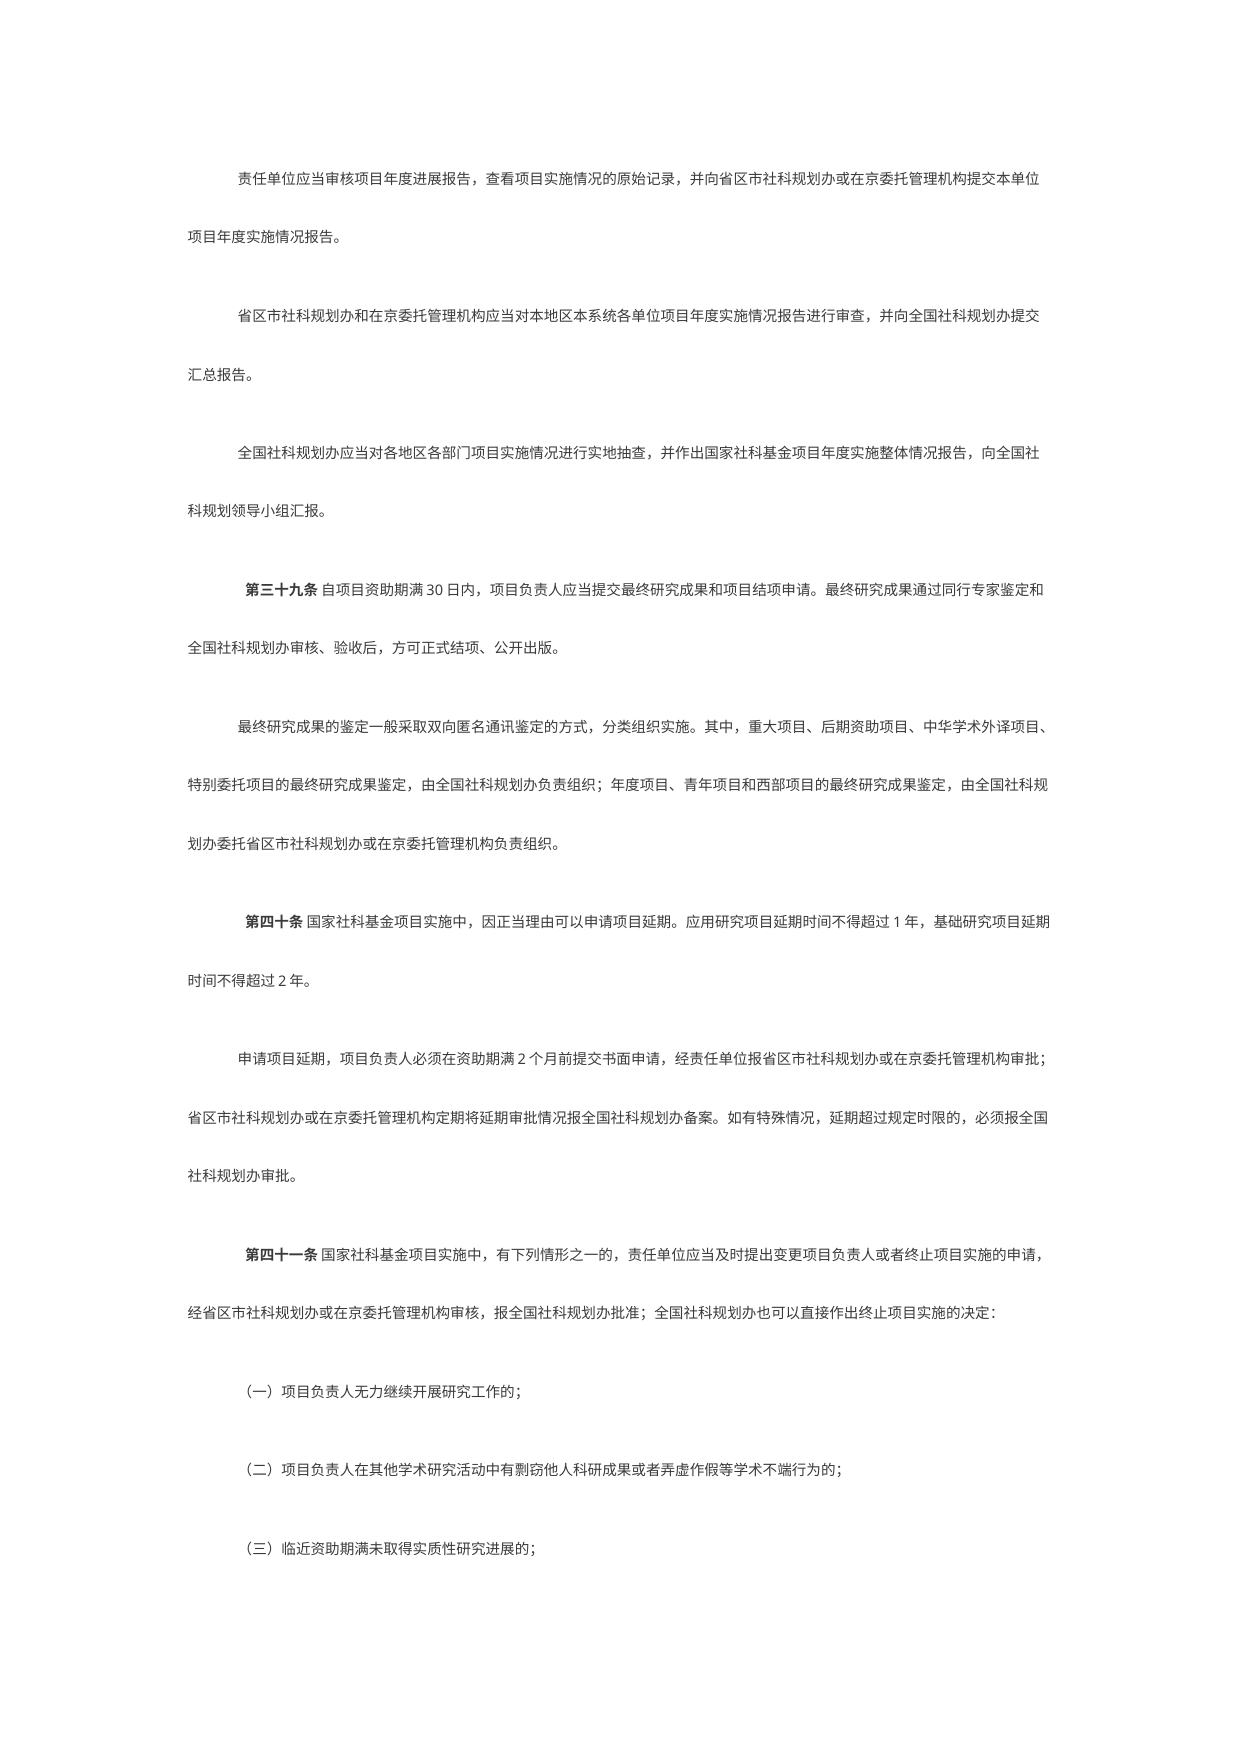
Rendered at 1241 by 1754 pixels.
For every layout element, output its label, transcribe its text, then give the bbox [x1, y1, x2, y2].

text （三）临近资助期满未取得实质性研究进展的； [187, 1532, 1053, 1564]
text 最终研究成果的鉴定一般采取双向匿名通讯鉴定的方式，分类组织实施。其中，重大项目、后期资助项目、中华学术外译项目、特别委托项目的最终研究成果鉴定，由全国社科规划办负责组织；年度项目、青年项目和西部项目的最终研究成果鉴定，由全国社科规划办委托省区市社科规划办或在京委托管理机构负责组织。 [187, 710, 1053, 859]
text 省区市社科规划办和在京委托管理机构应当对本地区本系统各单位项目年度实施情况报告进行审查，并向全国社科规划办提交汇总报告。 [187, 299, 1053, 390]
text 第四十一条 国家社科基金项目实施中，有下列情形之一的，责任单位应当及时提出变更项目负责人或者终止项目实施的申请，经省区市社科规划办或在京委托管理机构审核，报全国社科规划办批准；全国社科规划办也可以直接作出终止项目实施的决定： [187, 1238, 1053, 1329]
text 申请项目延期，项目负责人必须在资助期满2个月前提交书面申请，经责任单位报省区市社科规划办或在京委托管理机构审批；省区市社科规划办或在京委托管理机构定期将延期审批情况报全国社科规划办备案。如有特殊情况，延期超过规定时限的，必须报全国社科规划办审批。 [187, 1042, 1053, 1192]
text （一）项目负责人无力继续开展研究工作的； [187, 1375, 1053, 1407]
text 责任单位应当审核项目年度进展报告，查看项目实施情况的原始记录，并向省区市社科规划办或在京委托管理机构提交本单位项目年度实施情况报告。 [187, 162, 1053, 253]
text 全国社科规划办应当对各地区各部门项目实施情况进行实地抽查，并作出国家社科基金项目年度实施整体情况报告，向全国社科规划领导小组汇报。 [187, 436, 1053, 527]
text 第三十九条 自项目资助期满30日内，项目负责人应当提交最终研究成果和项目结项申请。最终研究成果通过同行专家鉴定和全国社科规划办审核、验收后，方可正式结项、公开出版。 [187, 573, 1053, 664]
text （二）项目负责人在其他学术研究活动中有剽窃他人科研成果或者弄虚作假等学术不端行为的； [187, 1453, 1053, 1486]
text 第四十条 国家社科基金项目实施中，因正当理由可以申请项目延期。应用研究项目延期时间不得超过1年，基础研究项目延期时间不得超过2年。 [187, 905, 1053, 996]
